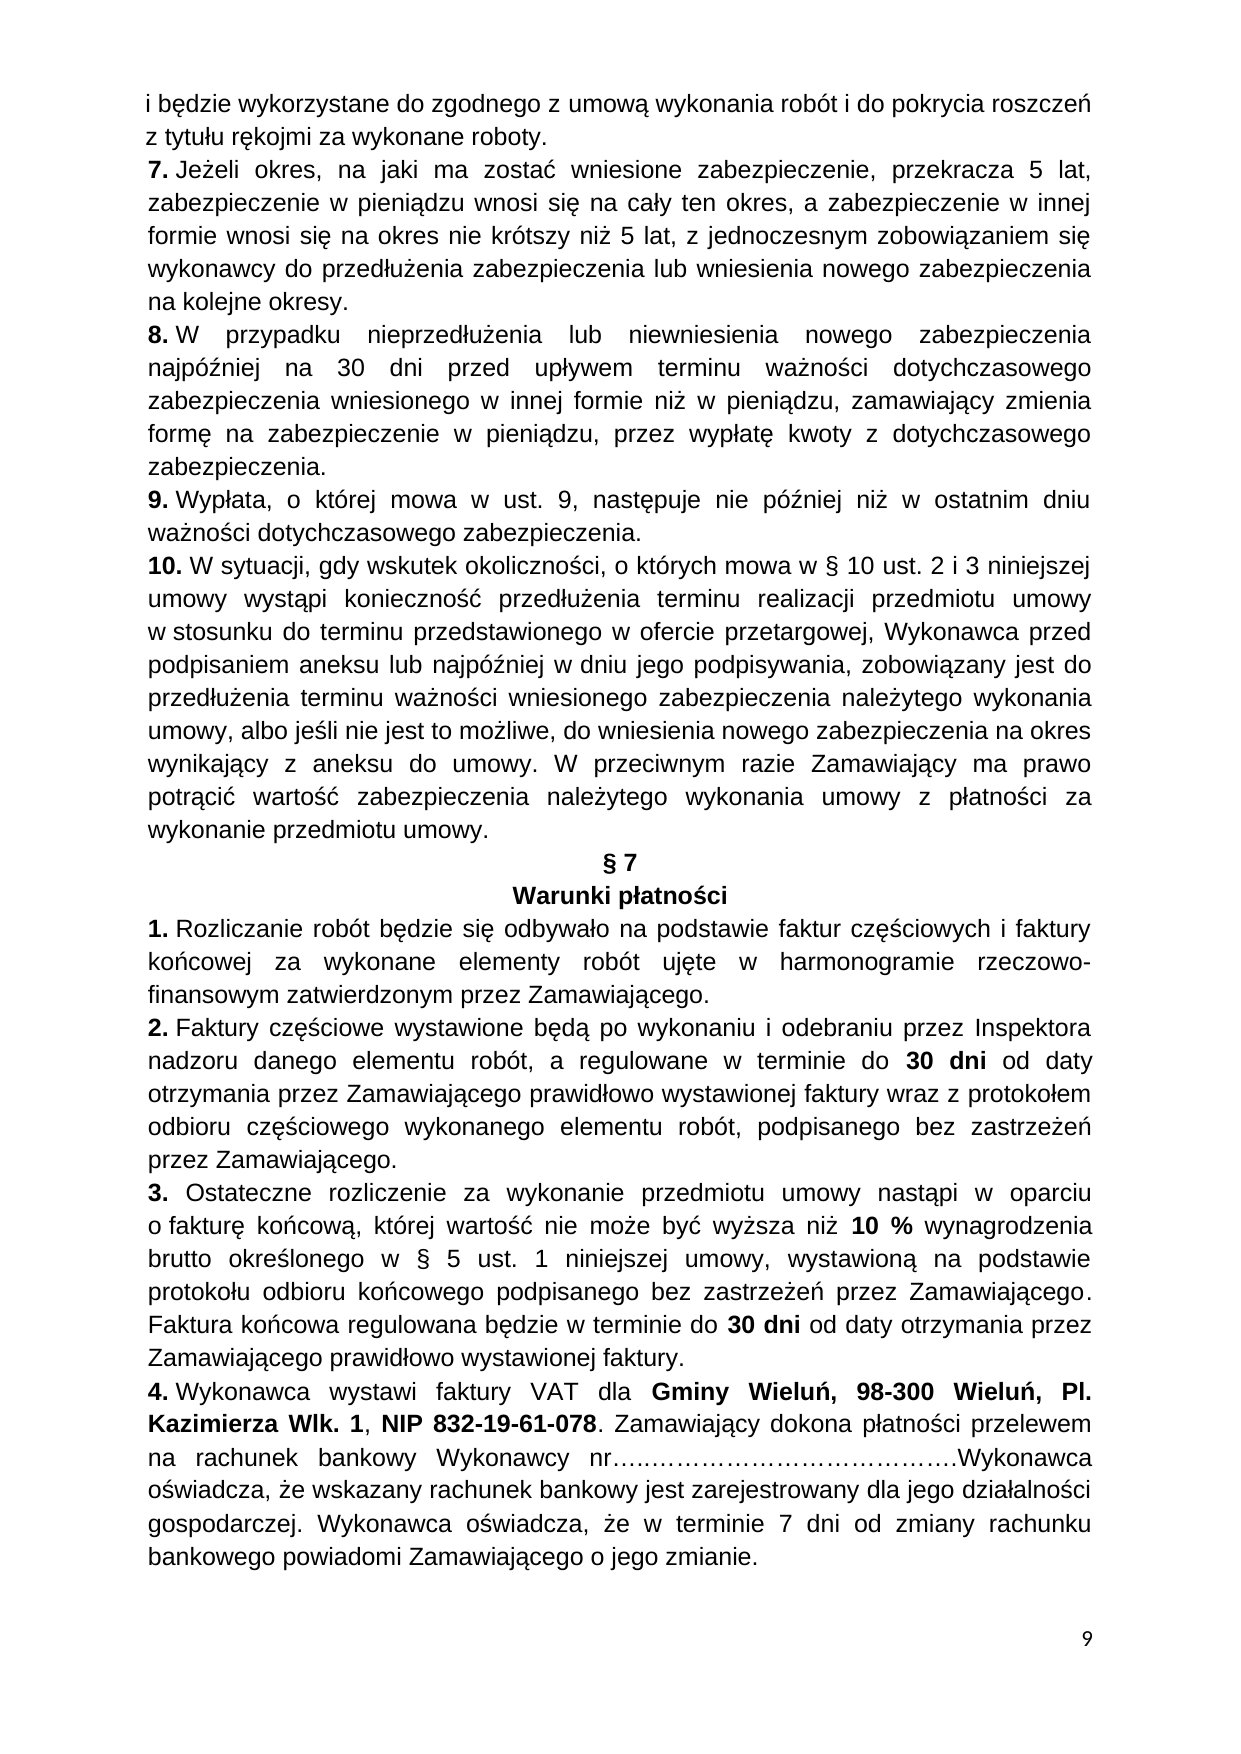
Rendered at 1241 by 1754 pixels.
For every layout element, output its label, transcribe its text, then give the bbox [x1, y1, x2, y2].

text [145, 89, 1093, 150]
text 10. W sytuacji, gdy wskutek okoliczności, o których mowa w § 10 ust. 2 i 3 niniejszej umowy wystąpi konieczność przedłużenia terminu realizacji przedmiotu umowy w stosunku do terminu przedstawionego w ofercie przetargowej, Wykonawca przed podpisaniem aneksu lub najpóźniej w dniu jego podpisywania, zobowiązany jest do przedłużenia terminu ważności wniesionego zabezpieczenia należytego wykonania umowy, albo jeśli nie jest to możliwe, do wniesienia nowego zabezpieczenia na okres wynikający z aneksu do umowy. W przeciwnym razie Zamawiający ma prawo potrącić wartość zabezpieczenia należytego wykonania umowy z płatności za wykonanie przedmiotu umowy. [148, 551, 1093, 844]
text 8. W przypadku nieprzedłużenia lub niewniesienia nowego zabezpieczenia najpóźniej na 30 dni przed upływem terminu ważności dotychczasowego zabezpieczenia wniesionego w innej formie niż w pieniądzu, zamawiający zmienia formę na zabezpieczenie w pieniądzu, przez wypłatę kwoty z dotychczasowego zabezpieczenia. [148, 320, 1093, 481]
text 9. Wypłata, o której mowa w ust. 9, następuje nie później niż w ostatnim dniu ważności dotychczasowego zabezpieczenia. [148, 485, 1093, 547]
text 1. Rozliczanie robót będzie się odbywało na podstawie faktur częściowych i faktury końcowej za wykonane elementy robót ujęte w harmonogramie rzeczowo-finansowym zatwierdzonym przez Zamawiającego. [148, 914, 1093, 1009]
text 2. Faktury częściowe wystawione będą po wykonaniu i odebraniu przez Inspektora nadzoru danego elementu robót, a regulowane w terminie do 30 dni od daty otrzymania przez Zamawiającego prawidłowo wystawionej faktury wraz z protokołem odbioru częściowego wykonanego elementu robót, podpisanego bez zastrzeżeń przez Zamawiającego. [148, 1013, 1093, 1174]
text 4. Wykonawca wystawi faktury VAT dla Gminy Wieluń, 98-300 Wieluń, Pl. Kazimierza Wlk. 1, NIP 832-19-61-078. Zamawiający dokona płatności przelewem na rachunek bankowy Wykonawcy nr…..……………………………….Wykonawca oświadcza, że wskazany rachunek bankowy jest zarejestrowany dla jego działalności gospodarczej. Wykonawca oświadcza, że w terminie 7 dni od zmiany rachunku bankowego powiadomi Zamawiającego o jego zmianie. [148, 1376, 1093, 1570]
text § 7 [148, 848, 1093, 877]
text Warunki płatności [148, 881, 1093, 910]
text 3. Ostateczne rozliczenie za wykonanie przedmiotu umowy nastąpi w oparciu o fakturę końcową, której wartość nie może być wyższa niż 10 % wynagrodzenia brutto określonego w § 5 ust. 1 niniejszej umowy, wystawioną na podstawie protokołu odbioru końcowego podpisanego bez zastrzeżeń przez Zamawiającego. Faktura końcowa regulowana będzie w terminie do 30 dni od daty otrzymania przez Zamawiającego prawidłowo wystawionej faktury. [148, 1178, 1093, 1372]
text 7. Jeżeli okres, na jaki ma zostać wniesione zabezpieczenie, przekracza 5 lat, zabezpieczenie w pieniądzu wnosi się na cały ten okres, a zabezpieczenie w innej formie wnosi się na okres nie krótszy niż 5 lat, z jednoczesnym zobowiązaniem się wykonawcy do przedłużenia zabezpieczenia lub wniesienia nowego zabezpieczenia na kolejne okresy. [148, 155, 1093, 316]
